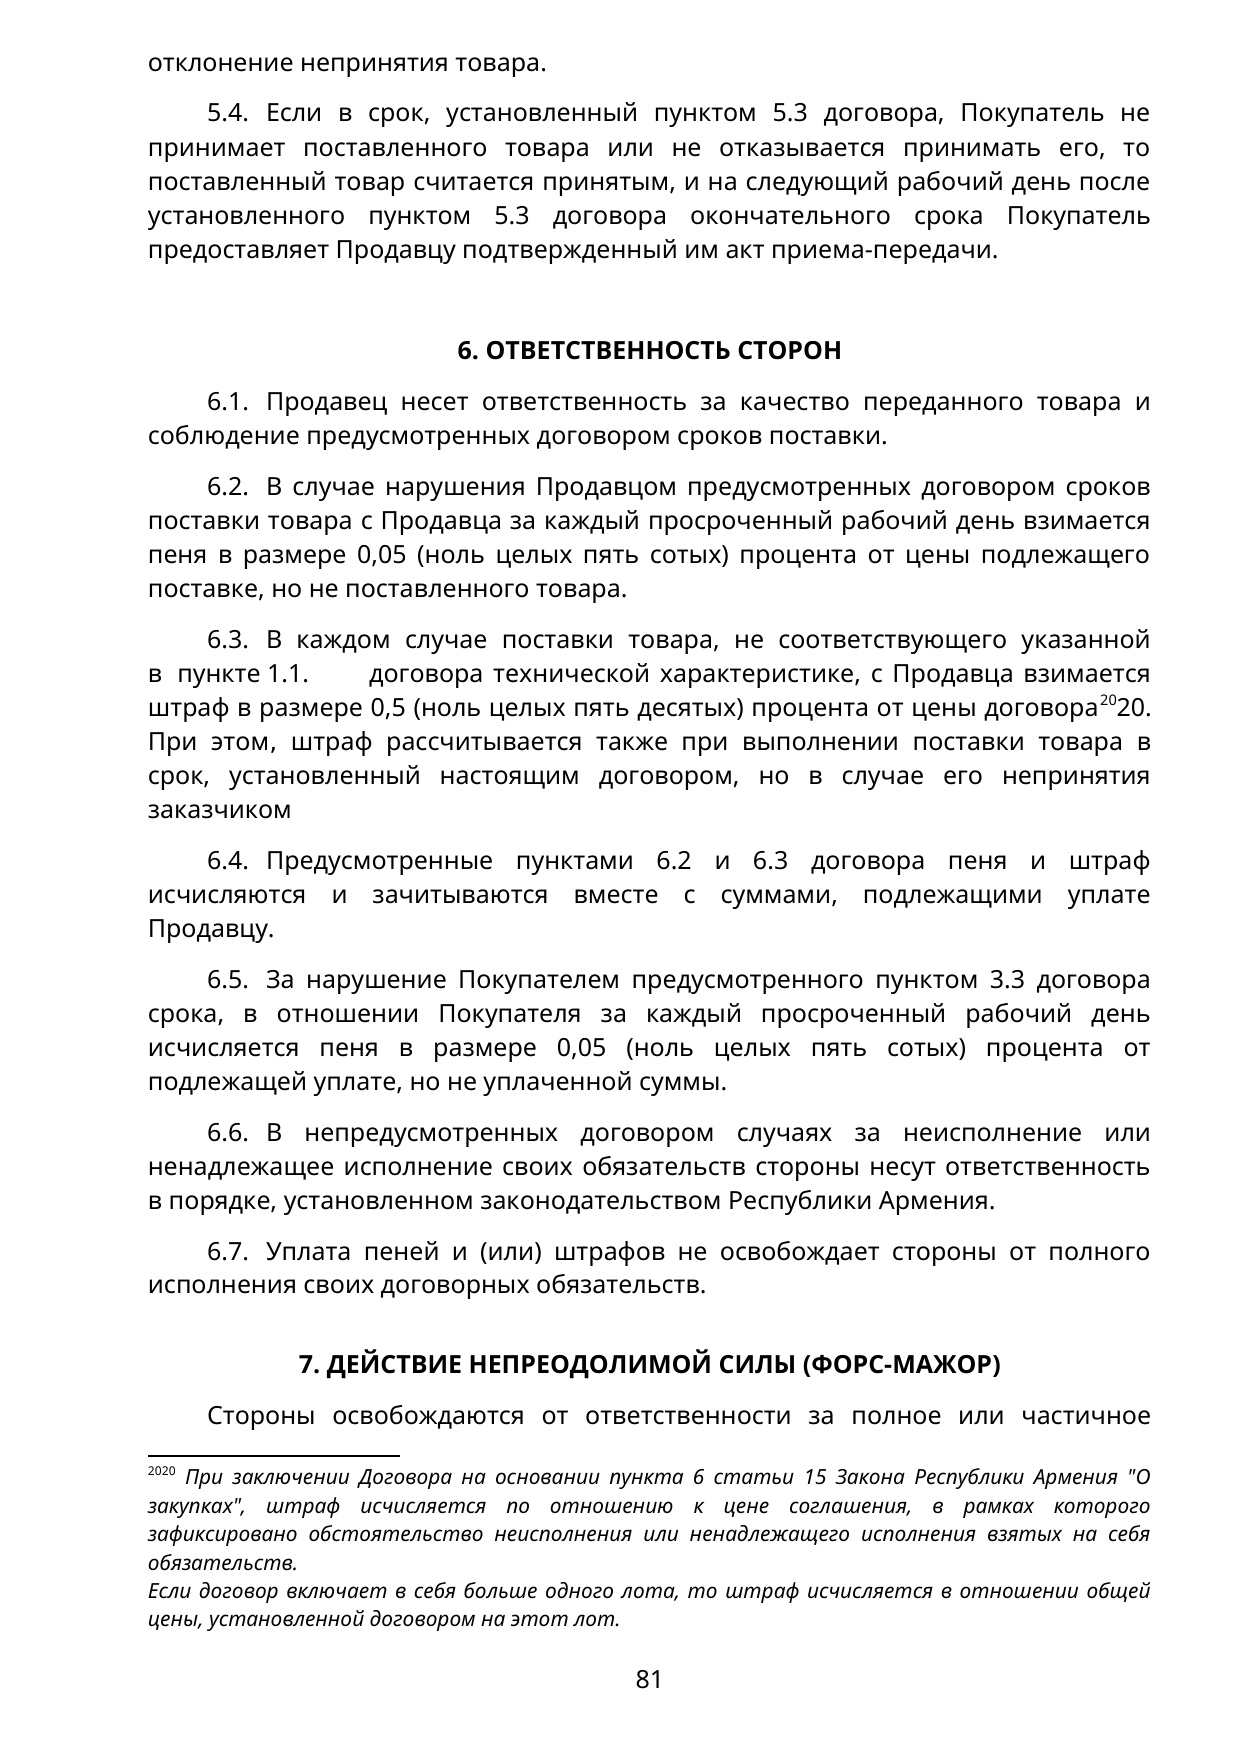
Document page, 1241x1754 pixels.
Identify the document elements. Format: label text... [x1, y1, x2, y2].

text 7. ДЕЙСТВИЕ НЕПРЕОДОЛИМОЙ СИЛЫ (ФОРС-МАЖОР) [148, 1347, 1152, 1381]
text 6.7. Уплата пеней и (или) штрафов не освобождает стороны от полного исполнения своих договорных обязательств. [148, 1233, 1152, 1301]
text 6.5. За нарушение Покупателем предусмотренного пунктом 3.3 договора срока, в отношении Покупателя за каждый просроченный рабочий день исчисляется пеня в размере 0,05 (ноль целых пять сотых) процента от подлежащей уплате, но не уплаченной суммы. [148, 961, 1152, 1098]
text 6.1. Продавец несет ответственность за качество переданного товара и соблюдение предусмотренных договором сроков поставки. [148, 383, 1152, 452]
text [148, 44, 1152, 78]
text 6.6. В непредусмотренных договором случаях за неисполнение или ненадлежащее исполнение своих обязательств стороны несут ответственность в порядке, установленном законодательством Республики Армения. [148, 1114, 1152, 1216]
text 6.3. В каждом случае поставки товара, не соответствующего указанной в пункте 1.1. договора технической характеристике, с Продавца взимается штраф в размере 0,5 (ноль целых пять десятых) процента от цены договора20. При этом, штраф рассчитывается также при выполнении поставки товара в срок, установленный настоящим договором, но в случае его непринятия заказчиком [148, 621, 1152, 826]
text 6.4. Предусмотренные пунктами 6.2 и 6.3 договора пеня и штраф исчисляются и зачитываются вместе с суммами, подлежащими уплате Продавцу. [148, 842, 1152, 945]
text 6. ОТВЕТСТВЕННОСТЬ СТОРОН [148, 333, 1152, 367]
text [148, 1398, 1152, 1432]
text 6.2. В случае нарушения Продавцом предусмотренных договором сроков поставки товара с Продавца за каждый просроченный рабочий день взимается пеня в размере 0,05 (ноль целых пять сотых) процента от цены подлежащего поставке, но не поставленного товара. [148, 468, 1152, 604]
text 5.4. Если в срок, установленный пунктом 5.3 договора, Покупатель не принимает поставленного товара или не отказывается принимать его, то поставленный товар считается принятым, и на следующий рабочий день после установленного пунктом 5.3 договора окончательного срока Покупатель предоставляет Продавцу подтвержденный им акт приема-передачи. [148, 95, 1152, 265]
